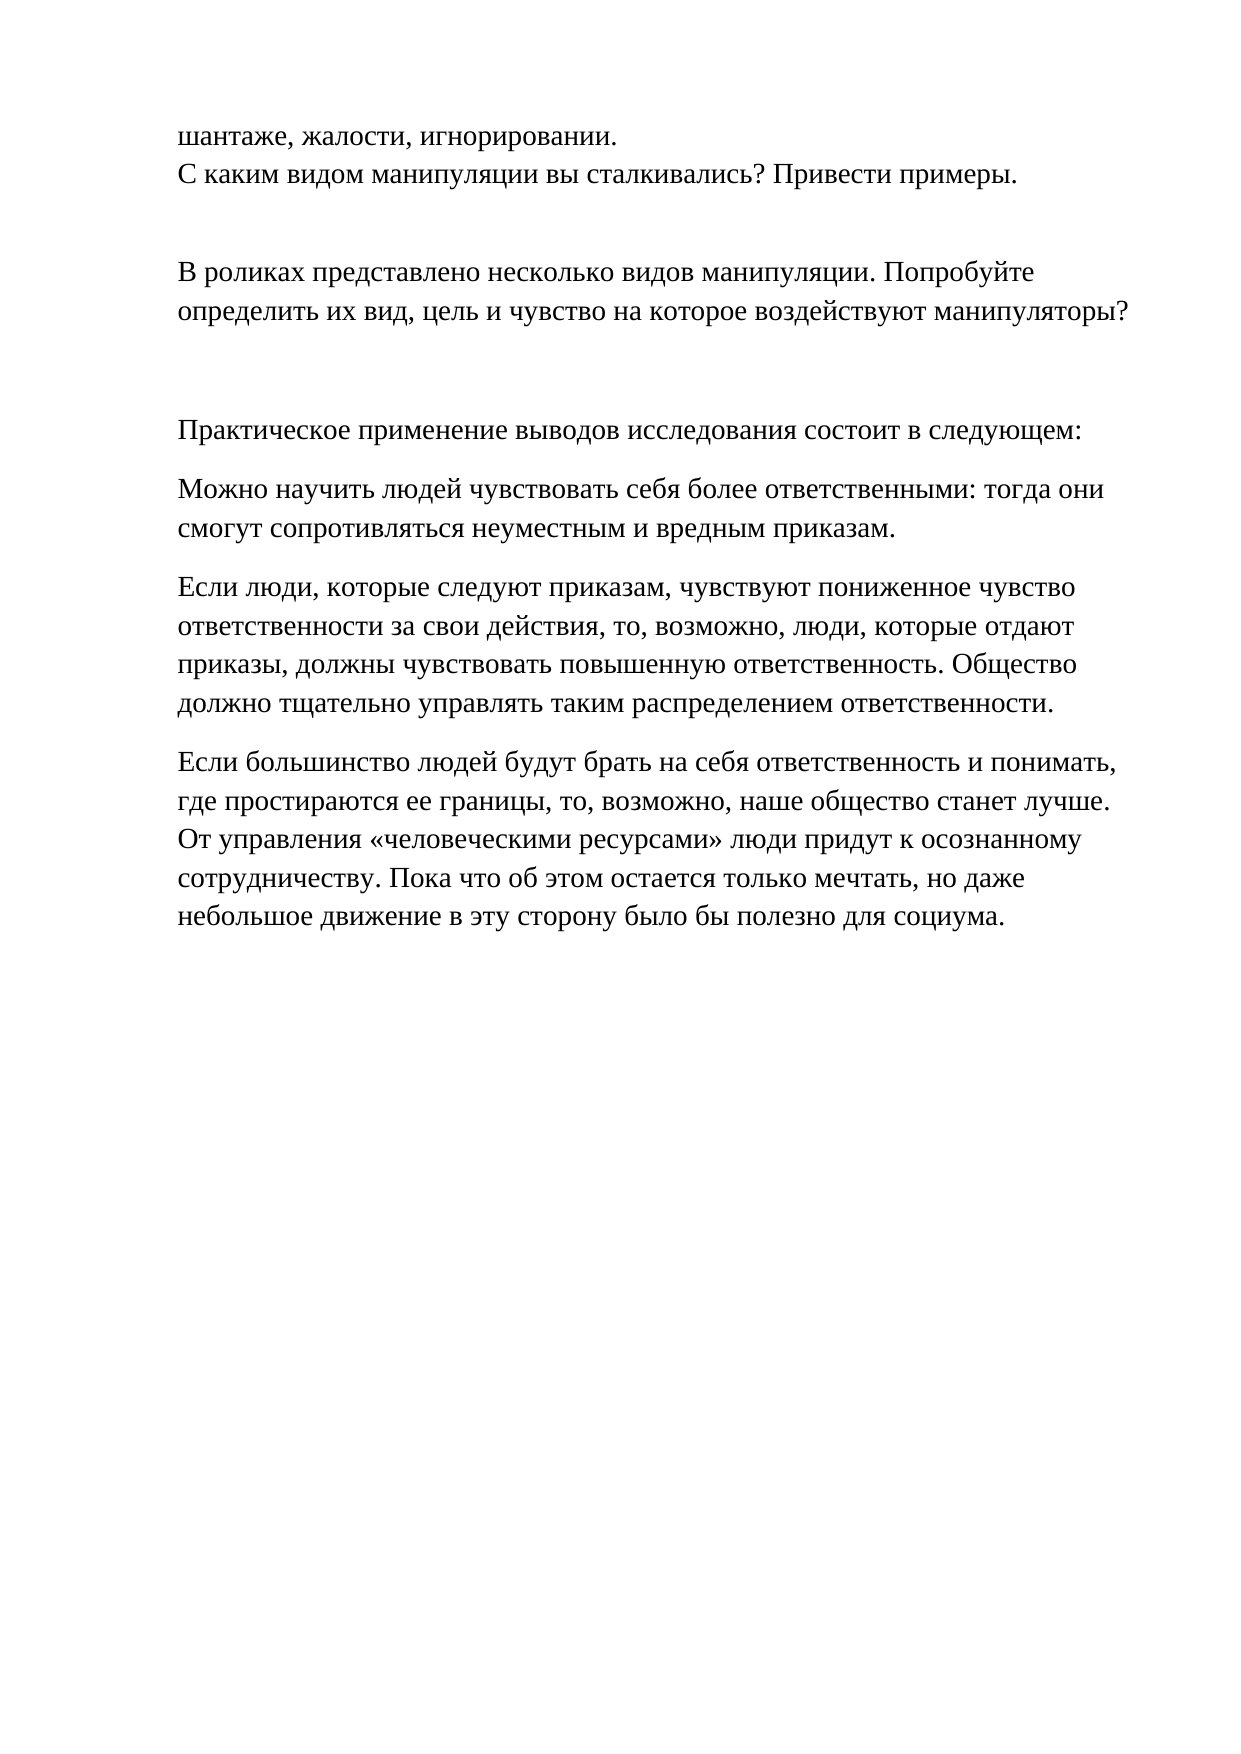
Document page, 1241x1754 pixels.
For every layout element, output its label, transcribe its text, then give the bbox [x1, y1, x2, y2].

text Если люди, которые следуют приказам, чувствуют пониженное чувство ответственности за свои действия, то, возможно, люди, которые отдают приказы, должны чувствовать повышенную ответственность. Общество должно тщательно управлять таким распределением ответственности. [177, 569, 1152, 718]
text Практическое применение выводов исследования состоит в следующем: [177, 412, 1152, 445]
text В роликах представлено несколько видов манипуляции. Попробуйте определить их вид, цель и чувство на которое воздействуют манипуляторы? [177, 216, 1152, 327]
text Можно научить людей чувствовать себя более ответственными: тогда они смогут сопротивляться неуместным и вредным приказам. [177, 471, 1152, 543]
text Если большинство людей будут брать на себя ответственность и понимать, где простираются ее границы, то, возможно, наше общество станет лучше. От управления «человеческими ресурсами» люди придут к осознанному сотрудничеству. Пока что об этом остается только мечтать, но даже небольшое движение в эту сторону было бы полезно для социума. [177, 744, 1152, 932]
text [177, 118, 1152, 190]
